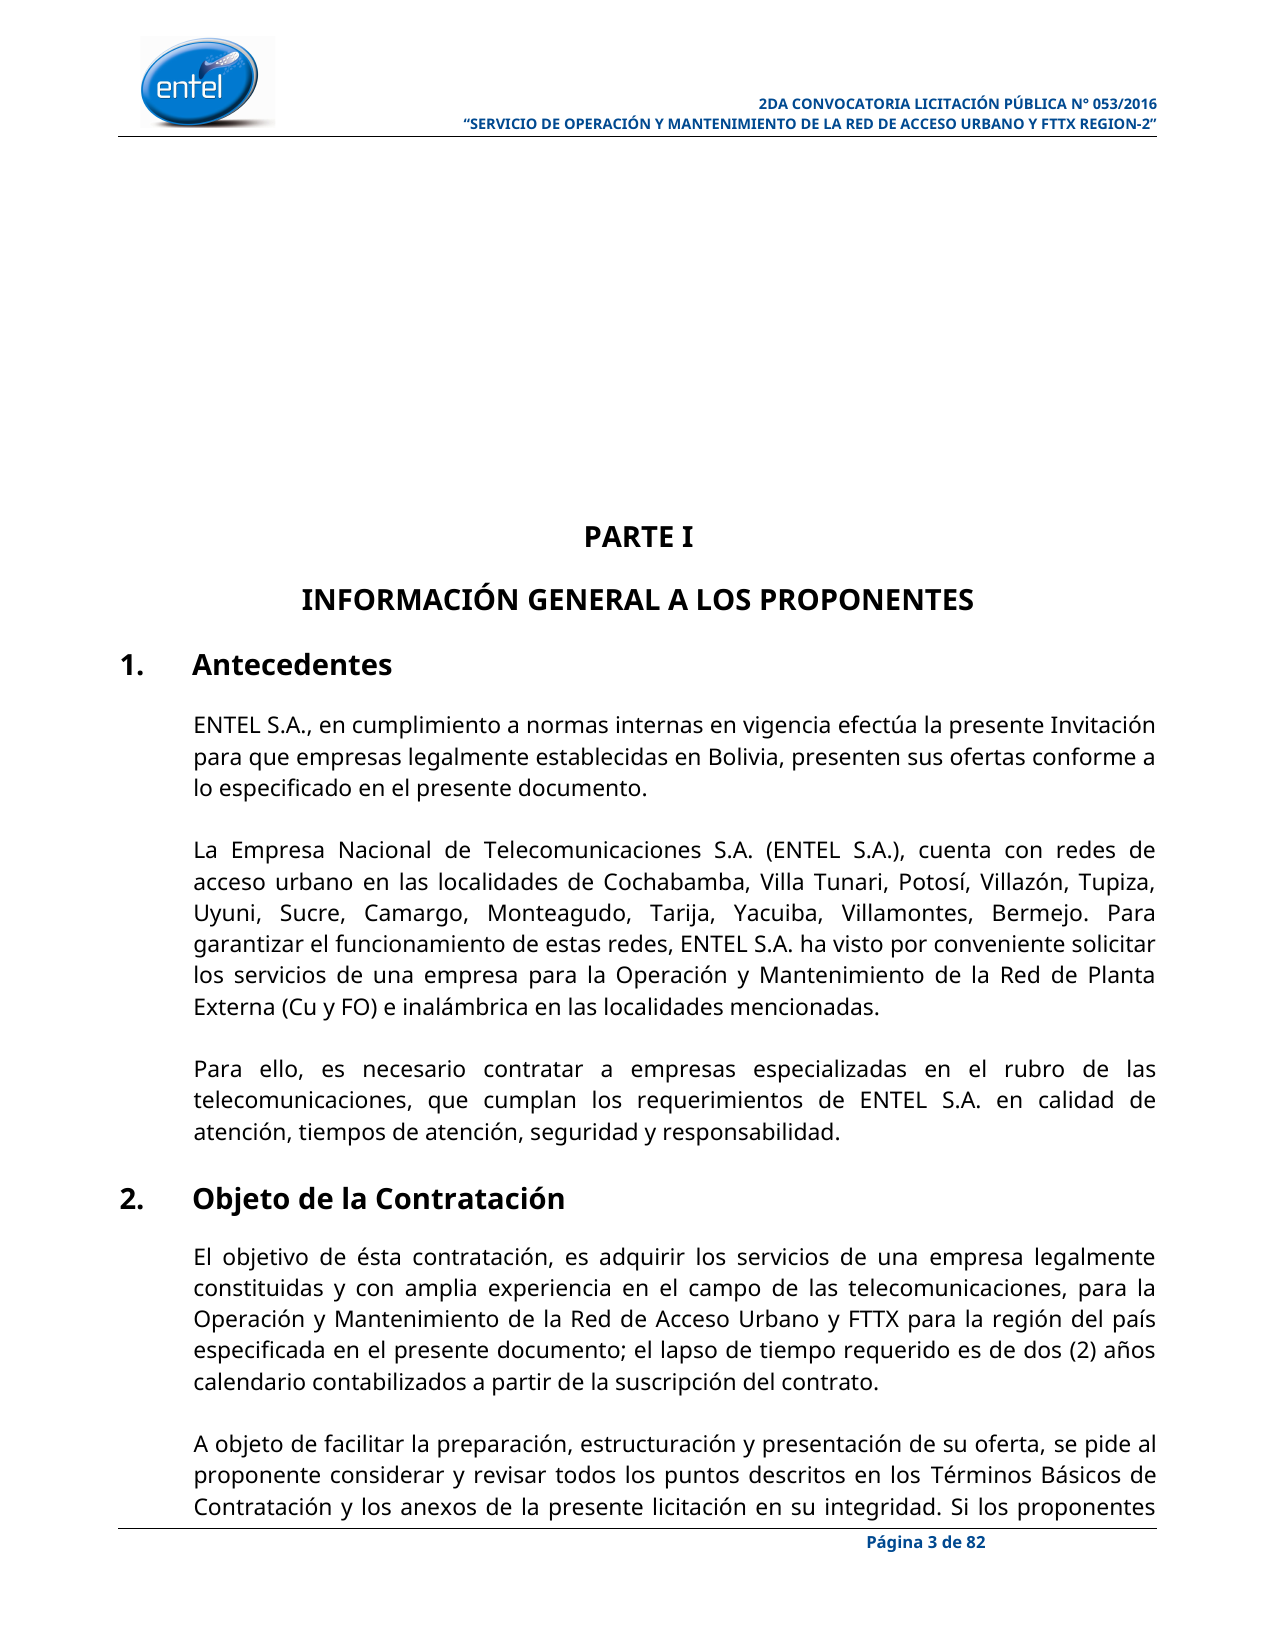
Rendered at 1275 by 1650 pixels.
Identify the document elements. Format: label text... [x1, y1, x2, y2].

text ENTEL S.A., en cumplimiento a normas internas en vigencia efectúa la presente Invitación para que empresas legalmente establecidas en Bolivia, presenten sus ofertas conforme a lo especificado en el presente documento. [193, 709, 1157, 803]
text Para ello, es necesario contratar a empresas especializadas en el rubro de las telecomunicaciones, que cumplan los requerimientos de ENTEL S.A. en calidad de atención, tiempos de atención, seguridad y responsabilidad. [193, 1053, 1157, 1147]
list Antecedentes [119, 644, 1157, 684]
text La Empresa Nacional de Telecomunicaciones S.A. (ENTEL S.A.), cuenta con redes de acceso urbano en las localidades de Cochabamba, Villa Tunari, Potosí, Villazón, Tupiza, Uyuni, Sucre, Camargo, Monteagudo, Tarija, Yacuiba, Villamontes, Bermejo. Para garantizar el funcionamiento de estas redes, ENTEL S.A. ha visto por conveniente solicitar los servicios de una empresa para la Operación y Mantenimiento de la Red de Planta Externa (Cu y FO) e inalámbrica en las localidades mencionadas. [193, 834, 1157, 1022]
text PARTE I [119, 517, 1157, 556]
text El objetivo de ésta contratación, es adquirir los servicios de una empresa legalmente constituidas y con amplia experiencia en el campo de las telecomunicaciones, para la Operación y Mantenimiento de la Red de Acceso Urbano y FTTX para la región del país especificada en el presente documento; el lapso de tiempo requerido es de dos (2) años calendario contabilizados a partir de la suscripción del contrato. [193, 1241, 1157, 1397]
picture [140, 36, 276, 128]
list Objeto de la Contratación [119, 1178, 1157, 1218]
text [193, 1428, 1157, 1522]
text INFORMACIÓN GENERAL A LOS PROPONENTES [119, 579, 1157, 619]
